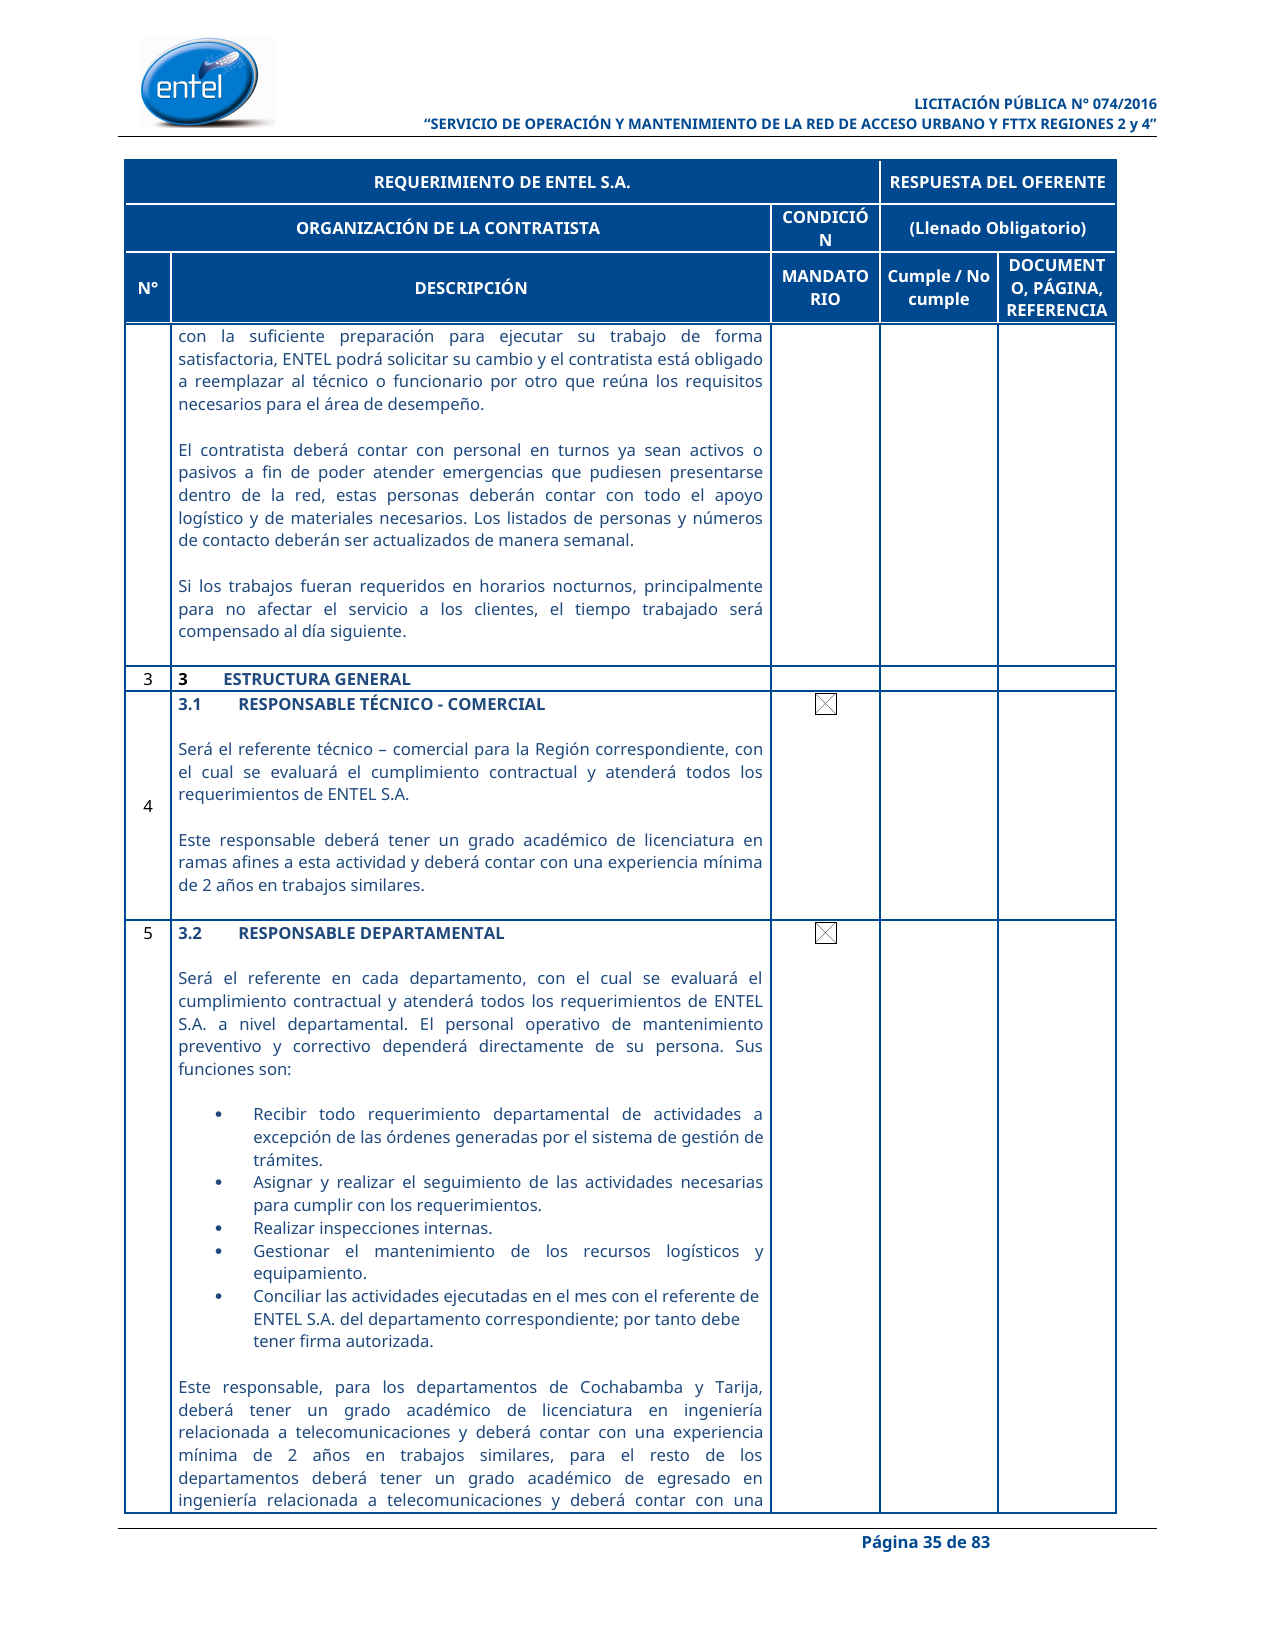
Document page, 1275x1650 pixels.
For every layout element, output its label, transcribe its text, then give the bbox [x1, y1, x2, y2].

table_cell N° [126, 253, 170, 322]
table_cell (Llenado Obligatorio) [881, 205, 1115, 251]
table_cell MANDATORIO [772, 253, 879, 322]
table_cell [881, 921, 997, 1512]
picture [140, 36, 276, 128]
table_cell [999, 325, 1115, 665]
table_cell 3 [126, 667, 170, 690]
table_cell ORGANIZACIÓN DE LA CONTRATISTA [126, 205, 770, 251]
table_header REQUERIMIENTO DE ENTEL S.A. [126, 161, 879, 203]
table_cell Cumple / No cumple [881, 253, 997, 322]
table_cell [881, 667, 997, 690]
table_cell [999, 921, 1115, 1512]
table_cell [772, 692, 879, 919]
table_cell [999, 692, 1115, 919]
table_cell [881, 325, 997, 665]
table_cell [772, 667, 879, 690]
table_cell [772, 325, 879, 665]
table_cell 4 [126, 692, 170, 919]
table_cell 5 [126, 921, 170, 1512]
table_cell RESPONSABLE TÉCNICO - COMERCIAL Será el referente técnico – comercial para la Región correspondiente, con el cual se evaluará el cumplimiento contractual y atenderá todos los requerimientos de ENTEL S.A. Este responsable deberá tener un grado académico de licenciatura en ramas afines a esta actividad y deberá contar con una experiencia mínima de 2 años en trabajos similares. [172, 692, 770, 919]
table_header RESPUESTA DEL OFERENTE [881, 161, 1115, 203]
table_cell CONDICIÓN [772, 205, 879, 251]
table_cell [881, 692, 997, 919]
table_cell DESCRIPCIÓN [172, 253, 770, 322]
table_cell [999, 667, 1115, 690]
table_cell ESTRUCTURA GENERAL [172, 667, 770, 690]
table_cell 2 [126, 325, 170, 665]
table_cell [772, 921, 879, 1512]
table_cell DOCUMENTO, PÁGINA, REFERENCIA [999, 253, 1115, 322]
